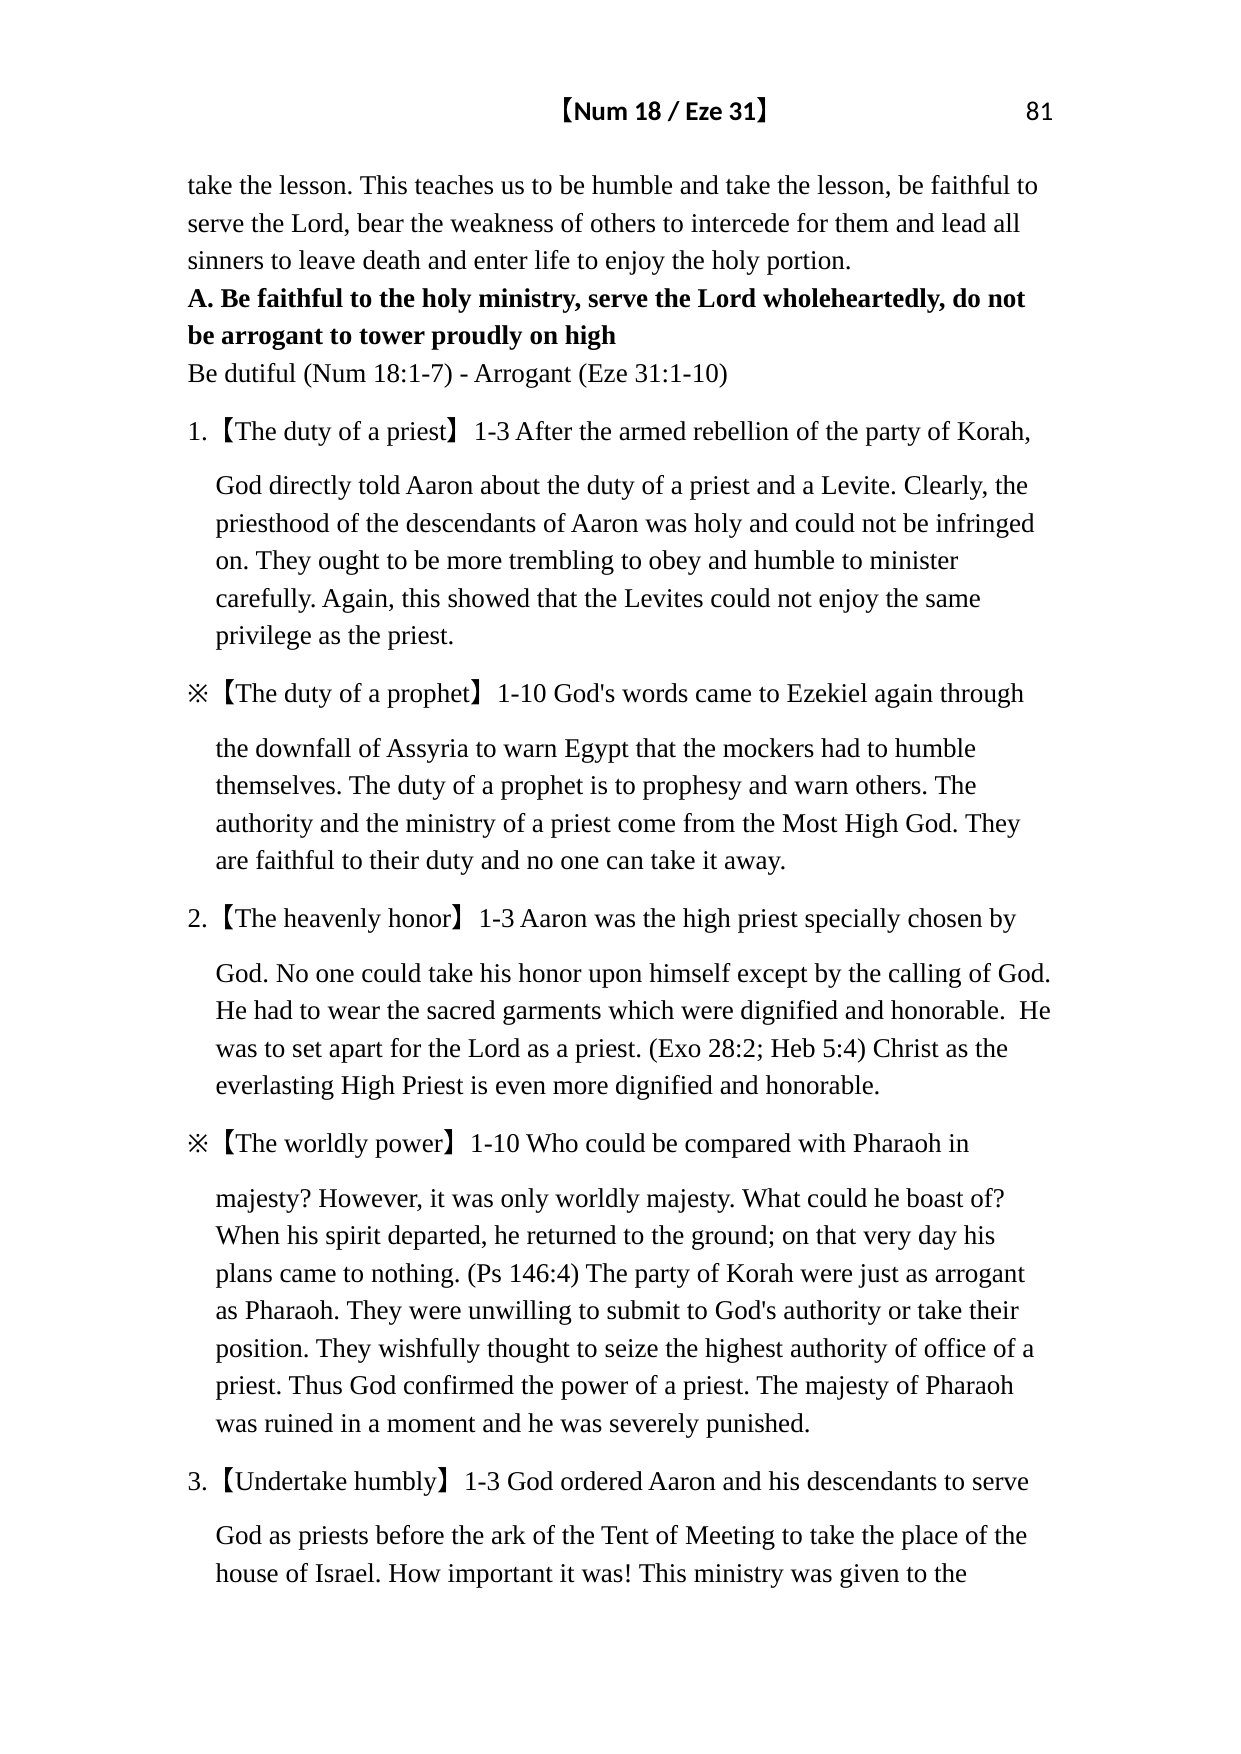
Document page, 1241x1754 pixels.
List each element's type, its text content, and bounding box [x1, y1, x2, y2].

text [187, 1441, 1053, 1591]
text ※【The worldly power】1-10 Who could be compared with Pharaoh in majesty? However, it was only worldly majesty. What could he boast of? When his spirit departed, he returned to the ground; on that very day his plans came to nothing. (Ps 146:4) The party of Korah were just as arrogant as Pharaoh. They were unwilling to submit to God's authority or take their position. They wishfully thought to seize the highest authority of office of a priest. Thus God confirmed the power of a priest. The majesty of Pharaoh was ruined in a moment and he was severely punished. [187, 1104, 1053, 1441]
text 1.【The duty of a priest】1-3 After the armed rebellion of the party of Korah, God directly told Aaron about the duty of a priest and a Levite. Clearly, the priesthood of the descendants of Aaron was holy and could not be infringed on. They ought to be more trembling to obey and humble to minister carefully. Again, this showed that the Levites could not enjoy the same privilege as the priest. [187, 391, 1053, 654]
text A. Be faithful to the holy ministry, serve the Lord wholeheartedly, do not be arrogant to tower proudly on high [187, 279, 1053, 354]
text ※【The duty of a prophet】1-10 God's words came to Ezekiel again through the downfall of Assyria to warn Egypt that the mockers had to humble themselves. The duty of a prophet is to prophesy and warn others. The authority and the ministry of a priest come from the Most High God. They are faithful to their duty and no one can take it away. [187, 654, 1053, 879]
text Be dutiful (Num 18:1-7) - Arrogant (Eze 31:1-10) [187, 354, 1053, 391]
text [187, 166, 1053, 279]
text 2.【The heavenly honor】1-3 Aaron was the high priest specially chosen by God. No one could take his honor upon himself except by the calling of God. He had to wear the sacred garments which were dignified and honorable. He was to set apart for the Lord as a priest. (Exo 28:2; Heb 5:4) Christ as the everlasting High Priest is even more dignified and honorable. [187, 879, 1053, 1104]
